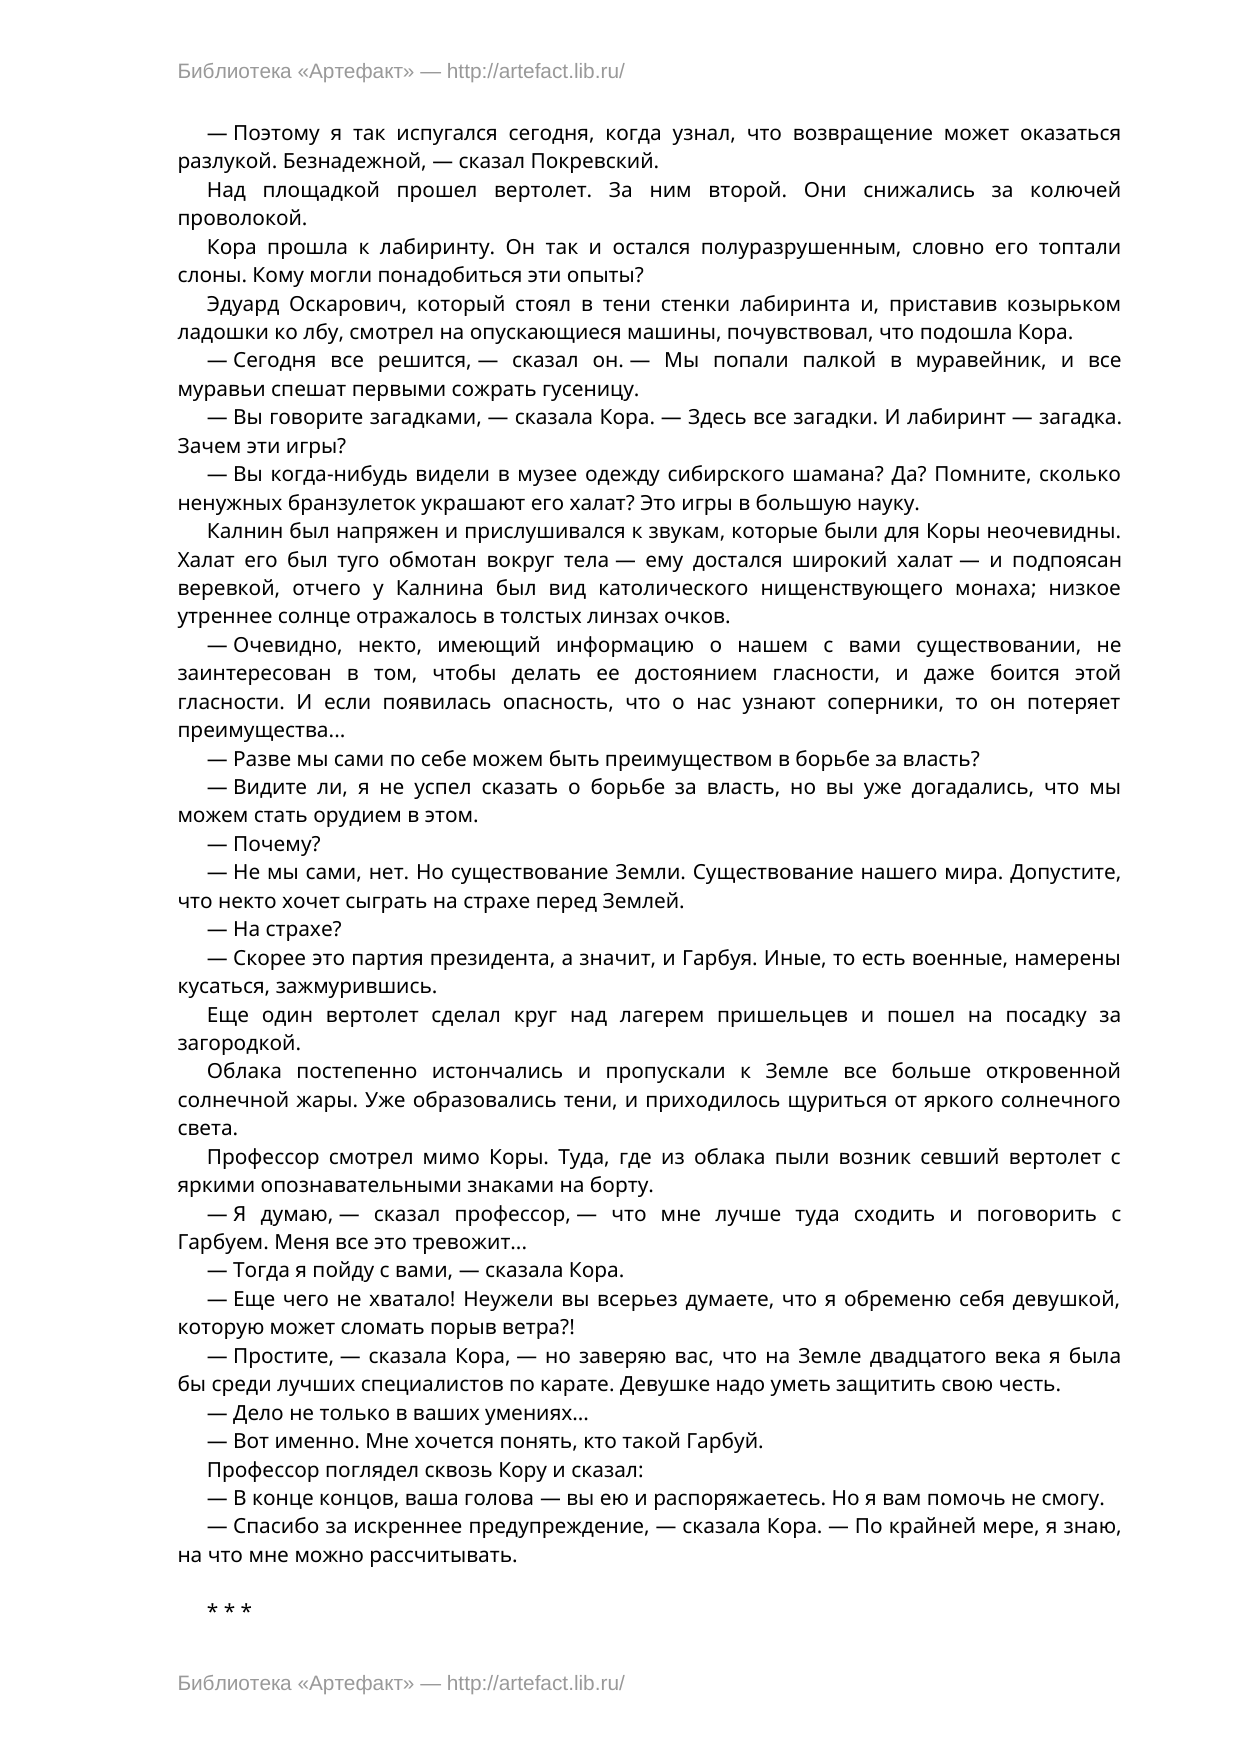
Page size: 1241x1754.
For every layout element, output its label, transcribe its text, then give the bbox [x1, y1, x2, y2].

subtitle * * * [177, 1597, 1122, 1625]
text — Дело не только в ваших умениях... [177, 1398, 1122, 1426]
text Профессор смотрел мимо Коры. Туда, где из облака пыли возник севший вертолет с яркими опознавательными знаками на борту. [177, 1142, 1122, 1199]
text — Вот именно. Мне хочется понять, кто такой Гарбуй. [177, 1426, 1122, 1455]
text Еще один вертолет сделал круг над лагерем пришельцев и пошел на посадку за загородкой. [177, 1000, 1122, 1057]
text — Еще чего не хватало! Неужели вы всерьез думаете, что я обременю себя девушкой, которую может сломать порыв ветра?! [177, 1284, 1122, 1341]
text — Тогда я пойду с вами, — сказала Кора. [177, 1256, 1122, 1284]
text — Я думаю, — сказал профессор, — что мне лучше туда сходить и поговорить с Гарбуем. Меня все это тревожит... [177, 1199, 1122, 1256]
text — Простите, — сказала Кора, — но заверяю вас, что на Земле двадцатого века я была бы среди лучших специалистов по карате. Девушке надо уметь защитить свою честь. [177, 1341, 1122, 1398]
text Калнин был напряжен и прислушивался к звукам, которые были для Коры неочевидны. Халат его был туго обмотан вокруг тела — ему достался широкий халат — и подпоясан веревкой, отчего у Калнина был вид католического нищенствующего монаха; низкое утреннее солнце отражалось в толстых линзах очков. [177, 516, 1122, 630]
text — На страхе? [177, 914, 1122, 943]
text — Почему? [177, 829, 1122, 857]
text — Видите ли, я не успел сказать о борьбе за власть, но вы уже догадались, что мы можем стать орудием в этом. [177, 772, 1122, 829]
text — Не мы сами, нет. Но существование Земли. Существование нашего мира. Допустите, что некто хочет сыграть на страхе перед Землей. [177, 857, 1122, 914]
text Облака постепенно истончались и пропускали к Земле все больше откровенной солнечной жары. Уже образовались тени, и приходилось щуриться от яркого солнечного света. [177, 1057, 1122, 1142]
text — Разве мы сами по себе можем быть преимуществом в борьбе за власть? [177, 744, 1122, 772]
text — Вы говорите загадками, — сказала Кора. — Здесь все загадки. И лабиринт — загадка. Зачем эти игры? [177, 402, 1122, 459]
text Кора прошла к лабиринту. Он так и остался полуразрушенным, словно его топтали слоны. Кому могли понадобиться эти опыты? [177, 232, 1122, 289]
text Над площадкой прошел вертолет. За ним второй. Они снижались за колючей проволокой. [177, 175, 1122, 232]
text — Спасибо за искреннее предупреждение, — сказала Кора. — По крайней мере, я знаю, на что мне можно рассчитывать. [177, 1512, 1122, 1568]
text — В конце концов, ваша голова — вы ею и распоряжаетесь. Но я вам помочь не смогу. [177, 1483, 1122, 1512]
text — Скорее это партия президента, а значит, и Гарбуя. Иные, то есть военные, намерены кусаться, зажмурившись. [177, 943, 1122, 1000]
text — Очевидно, некто, имеющий информацию о нашем с вами существовании, не заинтересован в том, чтобы делать ее достоянием гласности, и даже боится этой гласности. И если появилась опасность, что о нас узнают соперники, то он потеряет преимущества... [177, 630, 1122, 744]
text — Вы когда-нибудь видели в музее одежду сибирского шамана? Да? Помните, сколько ненужных бранзулеток украшают его халат? Это игры в большую науку. [177, 459, 1122, 516]
text — Поэтому я так испугался сегодня, когда узнал, что возвращение может оказаться разлукой. Безнадежной, — сказал Покревский. [177, 118, 1122, 175]
text — Сегодня все решится, — сказал он. — Мы попали палкой в муравейник, и все муравьи спешат первыми сожрать гусеницу. [177, 346, 1122, 402]
text Эдуард Оскарович, который стоял в тени стенки лабиринта и, приставив козырьком ладошки ко лбу, смотрел на опускающиеся машины, почувствовал, что подошла Кора. [177, 289, 1122, 346]
text Профессор поглядел сквозь Кору и сказал: [177, 1455, 1122, 1483]
